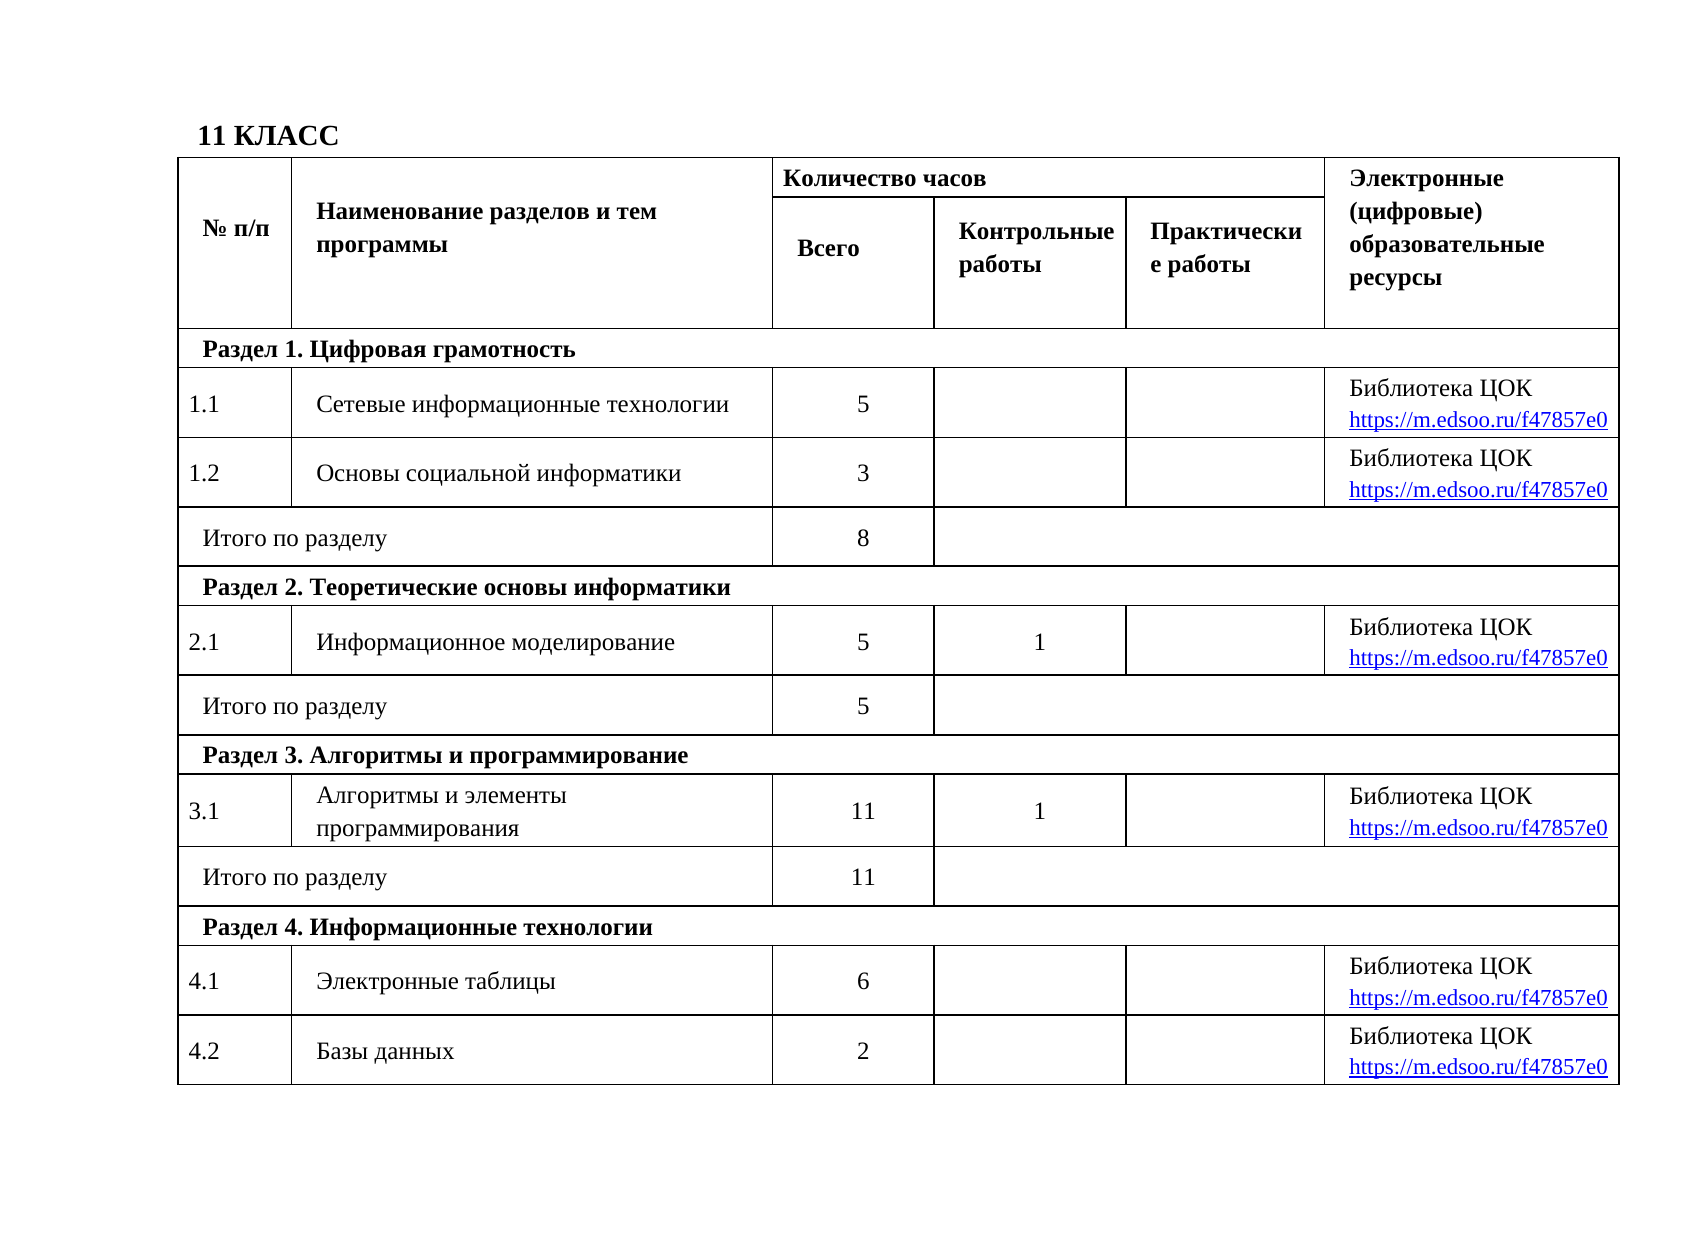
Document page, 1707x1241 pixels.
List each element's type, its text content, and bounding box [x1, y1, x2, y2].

table_cell Библиотека ЦОК https://m.edsoo.ru/f47857e0 [1325, 775, 1618, 846]
table_cell [1127, 946, 1324, 1014]
table_cell Библиотека ЦОК https://m.edsoo.ru/f47857e0 [1325, 368, 1618, 436]
table_cell [1127, 775, 1324, 846]
table_cell [1127, 438, 1324, 506]
table_header Наименование разделов и тем программы [292, 158, 772, 327]
table_header Количество часов [773, 158, 1324, 196]
table_cell [1127, 1016, 1324, 1084]
table_cell Библиотека ЦОК https://m.edsoo.ru/f47857e0 [1325, 438, 1618, 506]
table_cell Итого по разделу [179, 847, 772, 905]
table_cell 3.1 [179, 775, 291, 846]
table_cell Электронные таблицы [292, 946, 772, 1014]
table_cell [935, 368, 1125, 436]
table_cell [1325, 946, 1618, 1014]
table_cell [935, 508, 1618, 565]
table_cell Информационное моделирование [292, 606, 772, 674]
table_cell 2 [773, 1016, 933, 1084]
table_cell 2.1 [179, 606, 291, 674]
table_cell Контрольные работы [935, 198, 1125, 327]
table_cell Практические работы [1127, 198, 1324, 327]
table_cell 11 [773, 847, 933, 905]
table_cell Основы социальной информатики [292, 438, 772, 506]
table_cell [1325, 1016, 1618, 1084]
table_cell 1 [935, 775, 1125, 846]
table_cell 3 [773, 438, 933, 506]
table_cell [1127, 606, 1324, 674]
table_cell [1127, 368, 1324, 436]
table_cell Сетевые информационные технологии [292, 368, 772, 436]
table_cell Итого по разделу [179, 508, 772, 565]
table_cell Раздел 1. Цифровая грамотность [179, 329, 1618, 367]
table_cell Библиотека ЦОК https://m.edsoo.ru/f47857e0 [1325, 606, 1618, 674]
table_cell 1.2 [179, 438, 291, 506]
table_cell 8 [773, 508, 933, 565]
table_cell Итого по разделу [179, 676, 772, 734]
table_cell 5 [773, 368, 933, 436]
table_cell Всего [773, 198, 933, 327]
table_cell [935, 1016, 1125, 1084]
table_cell [935, 847, 1618, 905]
table_header № п/п [179, 158, 291, 327]
table_cell 4.1 [179, 946, 291, 1014]
table_cell 1 [935, 606, 1125, 674]
table_cell Раздел 4. Информационные технологии [179, 907, 1618, 944]
table_cell [935, 946, 1125, 1014]
table_cell Базы данных [292, 1016, 772, 1084]
table_cell Алгоритмы и элементы программирования [292, 775, 772, 846]
table_cell [935, 438, 1125, 506]
table_cell 5 [773, 676, 933, 734]
table_header Электронные (цифровые) образовательные ресурсы [1325, 158, 1618, 327]
table_cell 4.2 [179, 1016, 291, 1084]
table_cell Раздел 3. Алгоритмы и программирование [179, 736, 1618, 773]
table_cell 6 [773, 946, 933, 1014]
table_cell [935, 676, 1618, 734]
table_cell Раздел 2. Теоретические основы информатики [179, 567, 1618, 605]
table_cell 11 [773, 775, 933, 846]
table_cell 5 [773, 606, 933, 674]
table_cell 1.1 [179, 368, 291, 436]
text 11 КЛАСС [190, 118, 1618, 152]
